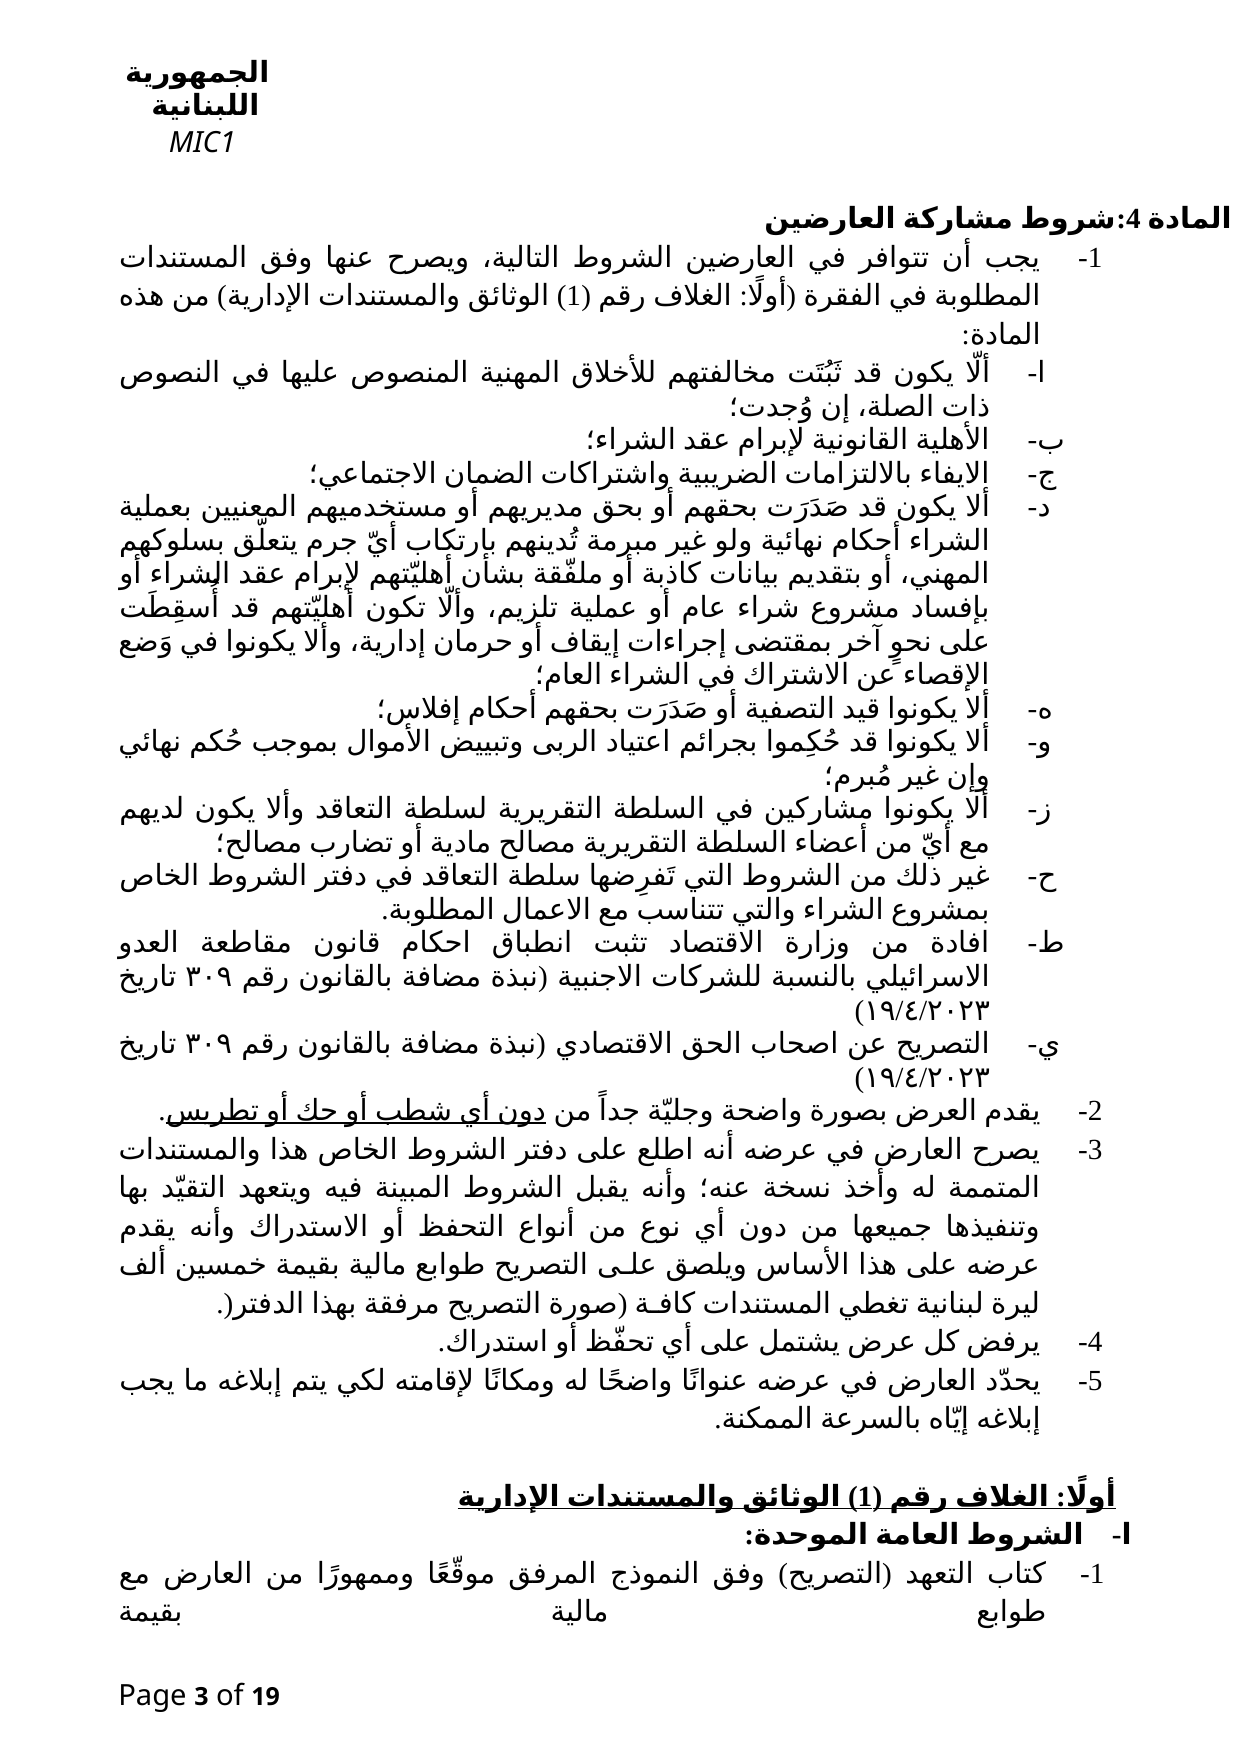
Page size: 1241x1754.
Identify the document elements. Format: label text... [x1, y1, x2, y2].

list يرفض كل عرض يشتمل على أي تحفّظ أو استدراك. [118, 1324, 1078, 1358]
text أولًا: الغلاف رقم (1) الوثائق والمستندات الإدارية [118, 1479, 1116, 1512]
list ألا يكونوا قد حُكِموا بجرائم اعتياد الربى وتبييض الأموال بموجب حُكم نهائي وإن غير مُبرم؛ [118, 724, 1027, 791]
list ألا يكون قد صَدَرَت بحقهم أو بحق مديريهم أو مستخدميهم المعنيين بعملية الشراء أحكام نهائية ولو غير مبرمة تُدينهم بارتكاب أيّ جرم يتعلّق بسلوكهم المهني، أو بتقديم بيانات كاذبة أو ملفّقة بشأن أهليّتهم لإبرام عقد الشراء أو بإفساد مشروع شراء عام أو عملية تلزيم، وألّا تكون أهليّتهم قد أُسقِطَت على نحوٍ آخر بمقتضى إجراءات إيقاف أو حرمان إدارية، وألا يكونوا في وَضع الإقصاء عن الاشتراك في الشراء العام؛ [118, 489, 1027, 691]
list يصرح العارض في عرضه أنه اطلع على دفتر الشروط الخاص هذا والمستندات المتممة له وأخذ نسخة عنه؛ وأنه يقبل الشروط المبينة فيه ويتعهد التقيّد بها وتنفيذها جميعها من دون أي نوع من أنواع التحفظ أو الاستدراك وأنه يقدم عرضه على هذا الأساس ويلصق علـى التصريح طوابع مالية بقيمة خمسين ألف ليرة لبنانية تغطي المستندات كافـة (صورة التصريح مرفقة بهذا الدفتر(. [118, 1132, 1078, 1319]
list افادة من وزارة الاقتصاد تثبت انطباق احكام قانون مقاطعة العدو الاسرائيلي بالنسبة للشركات الاجنبية (نبذة مضافة بالقانون رقم ٣٠٩ تاريخ ١٩/٤/٢٠٢٣) [118, 926, 1027, 1026]
list الأهلية القانونية لإبرام عقد الشراء؛ [118, 422, 1027, 456]
subtitle شروط مشاركة العارضين [118, 201, 1116, 235]
list يحدّد العارض في عرضه عنوانًا واضحًا له ومكانًا لإقامته لكي يتم إبلاغه ما يجب إبلاغه إيّاه بالسرعة الممكنة. [118, 1363, 1078, 1435]
list يقدم العرض بصورة واضحة وجليّة جداً من دون أي شطب أو حك أو تطريس. [118, 1093, 1078, 1127]
list ألّا يكون قد ثَبُتَت مخالفتهم للأخلاق المهنية المنصوص عليها في النصوص ذات الصلة، إن وُجدت؛ [118, 355, 1027, 422]
list الايفاء بالالتزامات الضريبية واشتراكات الضمان الاجتماعي؛ [118, 456, 1027, 489]
list التصريح عن اصحاب الحق الاقتصادي (نبذة مضافة بالقانون رقم ٣٠٩ تاريخ ١٩/٤/٢٠٢٣) [118, 1026, 1027, 1093]
list يجب أن تتوافر في العارضين الشروط التالية، ويصرح عنها وفق المستندات المطلوبة في الفقرة (أولًا: الغلاف رقم (1) الوثائق والمستندات الإدارية) من هذه المادة: [118, 240, 1078, 350]
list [118, 1556, 1080, 1628]
list ألا يكونوا مشاركين في السلطة التقريرية لسلطة التعاقد وألا يكون لديهم مع أيّ من أعضاء السلطة التقريرية مصالح مادية أو تضارب مصالح؛ [118, 791, 1027, 858]
list ألا يكونوا قيد التصفية أو صَدَرَت بحقهم أحكام إفلاس؛ [118, 691, 1027, 724]
list الشروط العامة الموحدة: [118, 1517, 1112, 1551]
list غير ذلك من الشروط التي تَفرِضها سلطة التعاقد في دفتر الشروط الخاص بمشروع الشراء والتي تتناسب مع الاعمال المطلوبة. [118, 858, 1027, 926]
